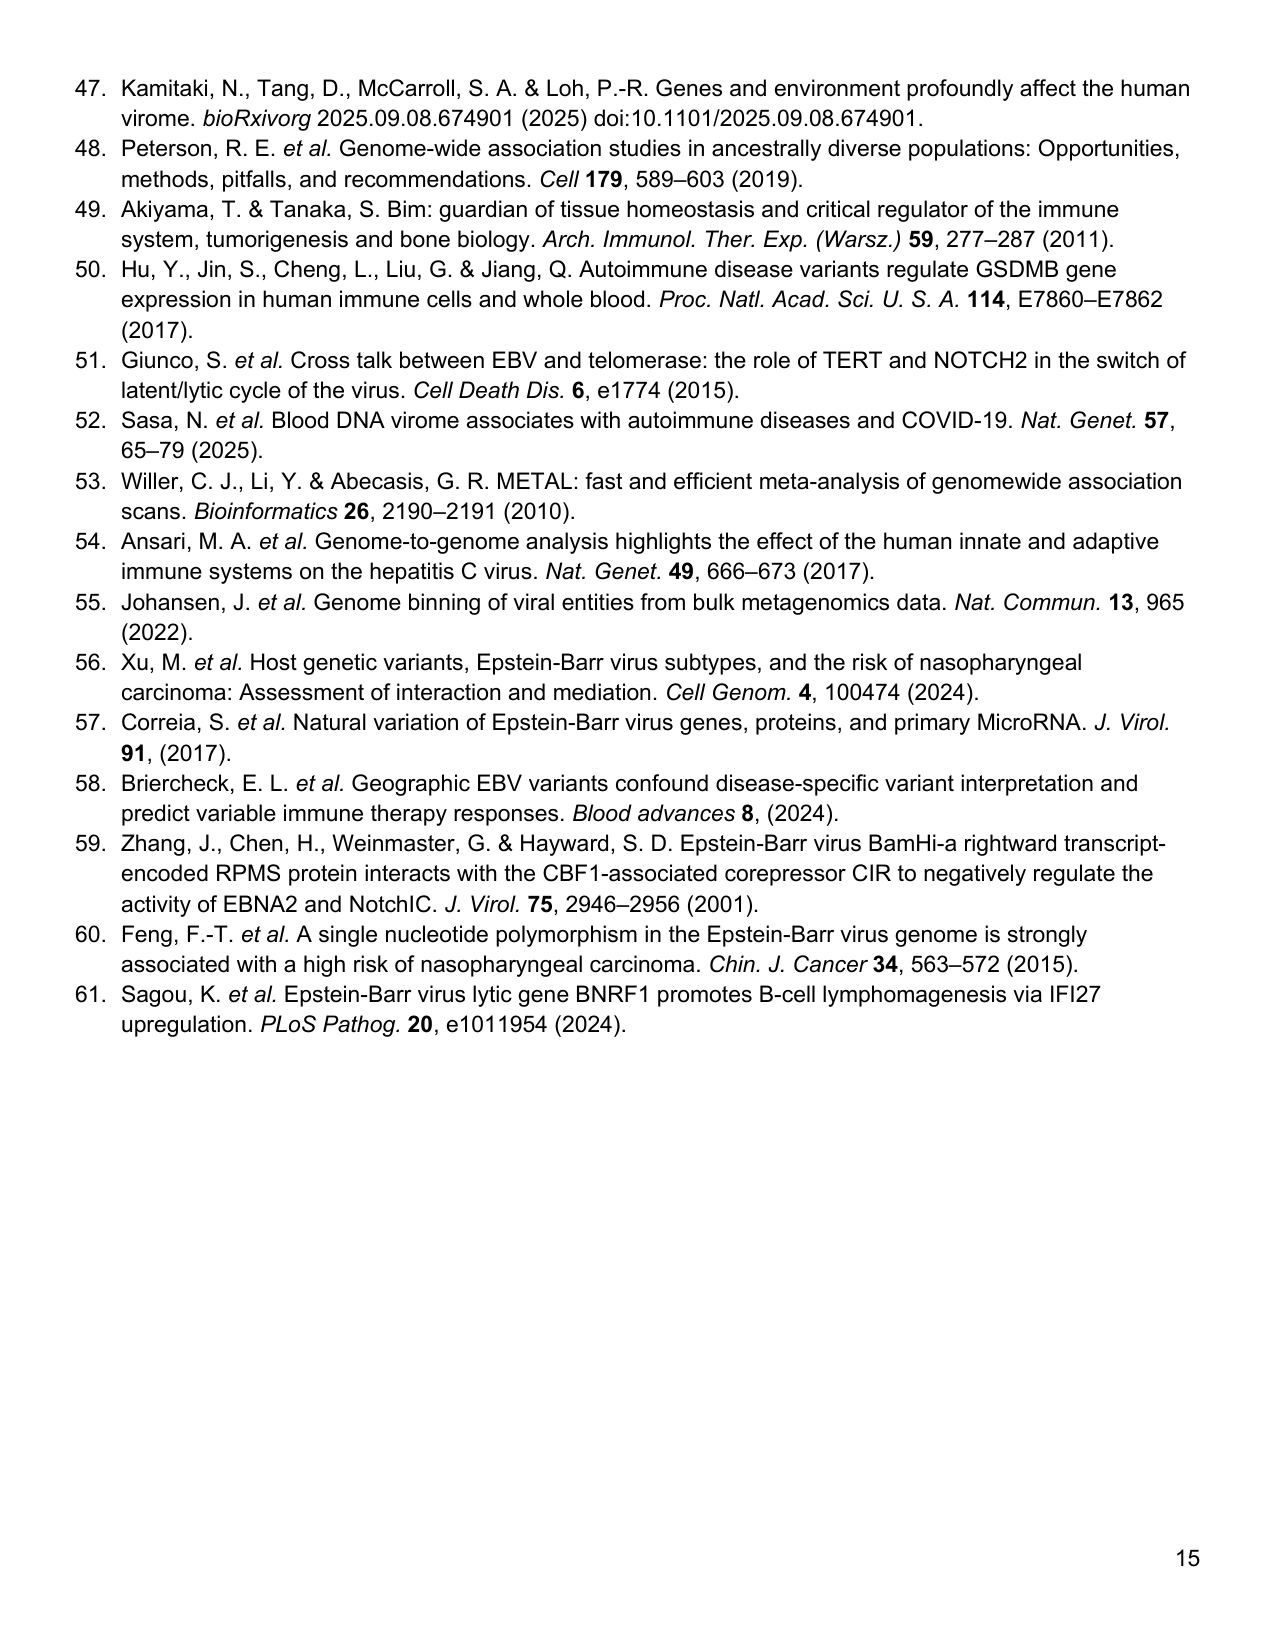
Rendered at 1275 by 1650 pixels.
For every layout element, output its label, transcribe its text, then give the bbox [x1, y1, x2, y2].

text 59. Zhang, J., Chen, H., Weinmaster, G. & Hayward, S. D. Epstein-Barr virus BamHi-a rightward transcript-encoded RPMS protein interacts with the CBF1-associated corepressor CIR to negatively regulate the activity of EBNA2 and NotchIC. J. Virol. 75, 2946–2956 (2001). [75, 830, 1200, 917]
text 58. Briercheck, E. L. et al. Geographic EBV variants confound disease-specific variant interpretation and predict variable immune therapy responses. Blood advances 8, (2024). [75, 770, 1200, 826]
text 61. Sagou, K. et al. Epstein-Barr virus lytic gene BNRF1 promotes B-cell lymphomagenesis via IFI27 upregulation. PLoS Pathog. 20, e1011954 (2024). [75, 981, 1200, 1038]
text 60. Feng, F.-T. et al. A single nucleotide polymorphism in the Epstein-Barr virus genome is strongly associated with a high risk of nasopharyngeal carcinoma. Chin. J. Cancer 34, 563–572 (2015). [75, 921, 1200, 977]
text 49. Akiyama, T. & Tanaka, S. Bim: guardian of tissue homeostasis and critical regulator of the immune system, tumorigenesis and bone biology. Arch. Immunol. Ther. Exp. (Warsz.) 59, 277–287 (2011). [75, 196, 1200, 252]
text 50. Hu, Y., Jin, S., Cheng, L., Liu, G. & Jiang, Q. Autoimmune disease variants regulate GSDMB gene expression in human immune cells and whole blood. Proc. Natl. Acad. Sci. U. S. A. 114, E7860–E7862 (2017). [75, 256, 1200, 343]
text 54. Ansari, M. A. et al. Genome-to-genome analysis highlights the effect of the human innate and adaptive immune systems on the hepatitis C virus. Nat. Genet. 49, 666–673 (2017). [75, 528, 1200, 585]
text 51. Giunco, S. et al. Cross talk between EBV and telomerase: the role of TERT and NOTCH2 in the switch of latent/lytic cycle of the virus. Cell Death Dis. 6, e1774 (2015). [75, 347, 1200, 403]
text 52. Sasa, N. et al. Blood DNA virome associates with autoimmune diseases and COVID-19. Nat. Genet. 57, 65–79 (2025). [75, 407, 1200, 464]
text 57. Correia, S. et al. Natural variation of Epstein-Barr virus genes, proteins, and primary MicroRNA. J. Virol. 91, (2017). [75, 709, 1200, 766]
text 55. Johansen, J. et al. Genome binning of viral entities from bulk metagenomics data. Nat. Commun. 13, 965 (2022). [75, 588, 1200, 645]
text 53. Willer, C. J., Li, Y. & Abecasis, G. R. METAL: fast and efficient meta-analysis of genomewide association scans. Bioinformatics 26, 2190–2191 (2010). [75, 468, 1200, 524]
text 48. Peterson, R. E. et al. Genome-wide association studies in ancestrally diverse populations: Opportunities, methods, pitfalls, and recommendations. Cell 179, 589–603 (2019). [75, 135, 1200, 192]
text 47. Kamitaki, N., Tang, D., McCarroll, S. A. & Loh, P.-R. Genes and environment profoundly affect the human virome. bioRxivorg 2025.09.08.674901 (2025) doi:10.1101/2025.09.08.674901. [75, 75, 1200, 132]
text 56. Xu, M. et al. Host genetic variants, Epstein-Barr virus subtypes, and the risk of nasopharyngeal carcinoma: Assessment of interaction and mediation. Cell Genom. 4, 100474 (2024). [75, 649, 1200, 706]
